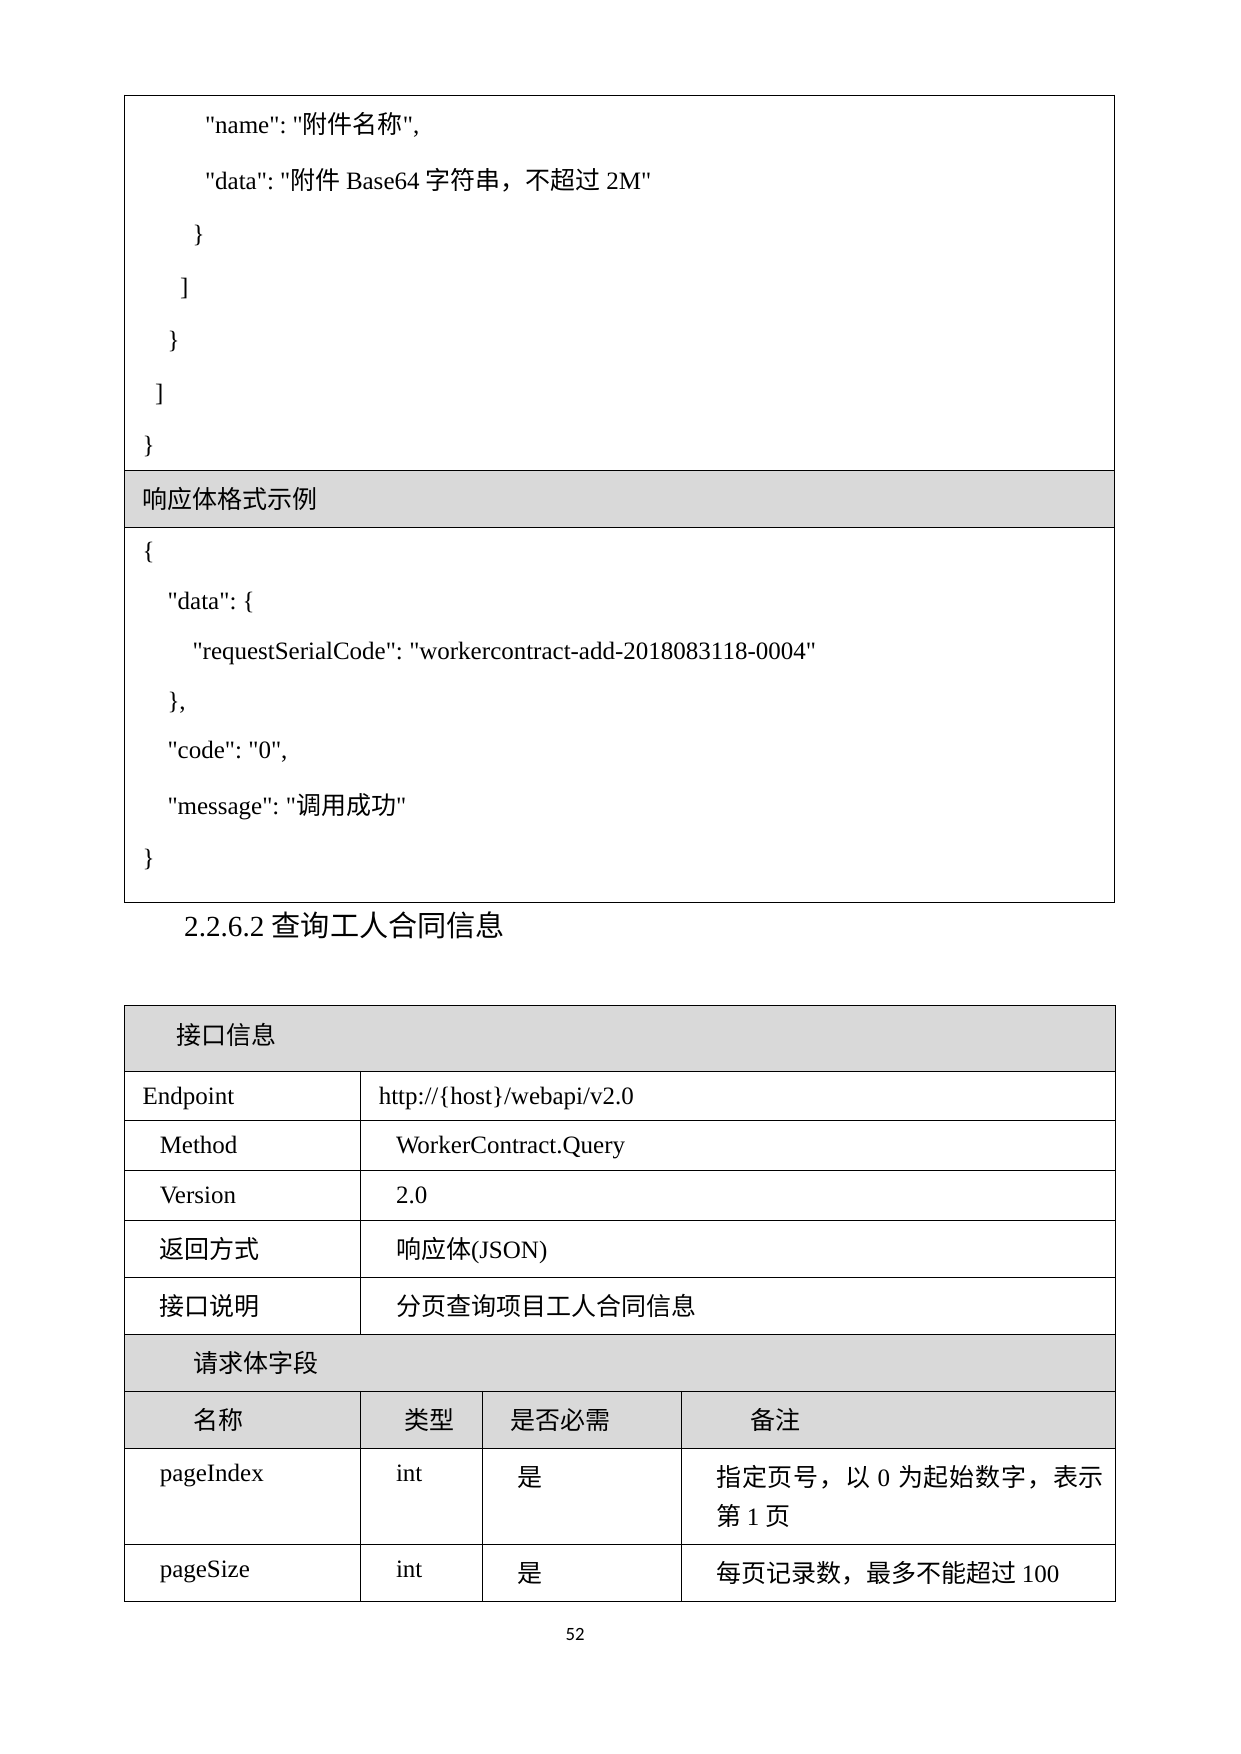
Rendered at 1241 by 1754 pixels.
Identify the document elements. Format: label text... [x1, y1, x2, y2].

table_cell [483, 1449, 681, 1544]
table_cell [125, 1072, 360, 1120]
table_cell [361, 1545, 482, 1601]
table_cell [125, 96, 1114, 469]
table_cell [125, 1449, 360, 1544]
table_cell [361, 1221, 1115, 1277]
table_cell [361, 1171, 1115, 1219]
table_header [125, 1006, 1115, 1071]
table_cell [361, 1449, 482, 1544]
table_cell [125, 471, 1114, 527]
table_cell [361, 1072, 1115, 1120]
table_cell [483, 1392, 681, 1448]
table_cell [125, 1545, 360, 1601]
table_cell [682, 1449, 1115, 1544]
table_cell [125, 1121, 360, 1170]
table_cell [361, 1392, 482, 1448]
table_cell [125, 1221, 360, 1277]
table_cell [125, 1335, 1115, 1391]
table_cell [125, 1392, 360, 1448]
subtitle 2.2.6.2 查询工人合同信息 [184, 903, 1134, 945]
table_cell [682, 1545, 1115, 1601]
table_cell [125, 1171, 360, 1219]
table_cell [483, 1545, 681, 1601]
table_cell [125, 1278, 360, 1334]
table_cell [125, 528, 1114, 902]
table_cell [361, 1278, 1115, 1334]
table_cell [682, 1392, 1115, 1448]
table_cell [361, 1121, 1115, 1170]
